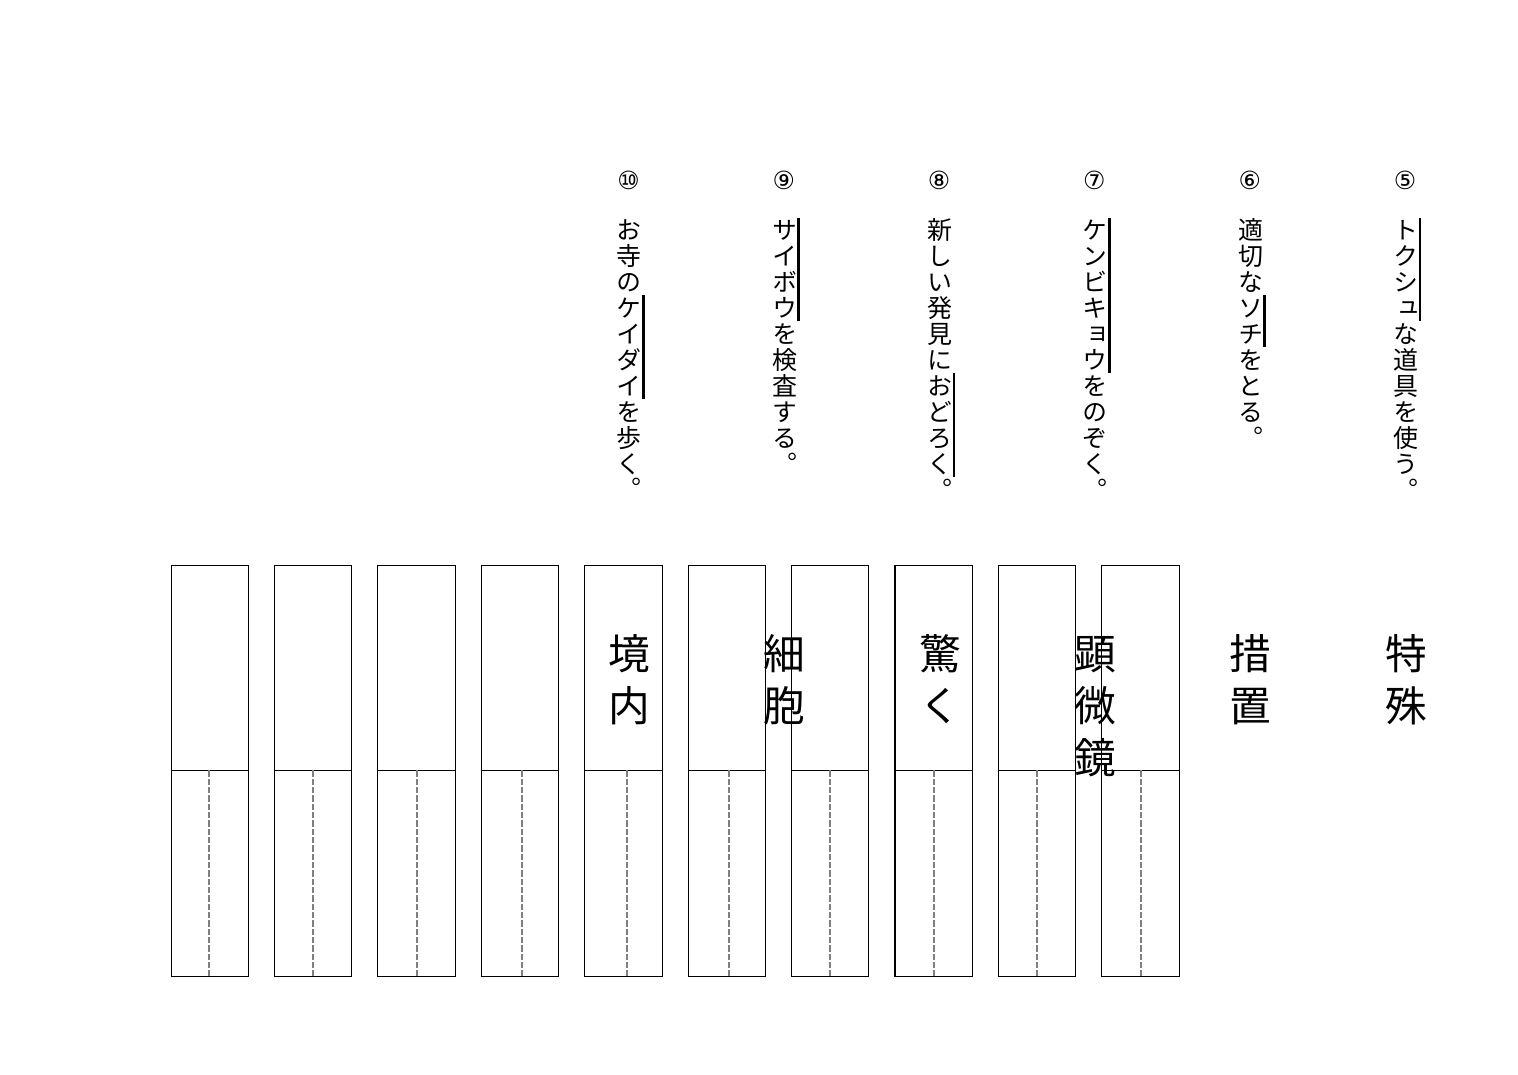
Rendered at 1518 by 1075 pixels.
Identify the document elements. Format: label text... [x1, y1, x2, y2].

text ⑩お寺のケイダイを歩く。 境内 [578, 166, 681, 969]
text ⑧新しい発見におどろく。 驚く [888, 166, 992, 969]
text ⑨サイボウを検査する。 細胞 [733, 166, 836, 969]
text ⑦ケンビキョウをのぞく。 顕微鏡 [1043, 166, 1147, 969]
text ⑤トクシュな道具を使う。 特殊 [1354, 166, 1458, 969]
text ⑥適切なソチをとる。 措置 [1199, 166, 1302, 969]
